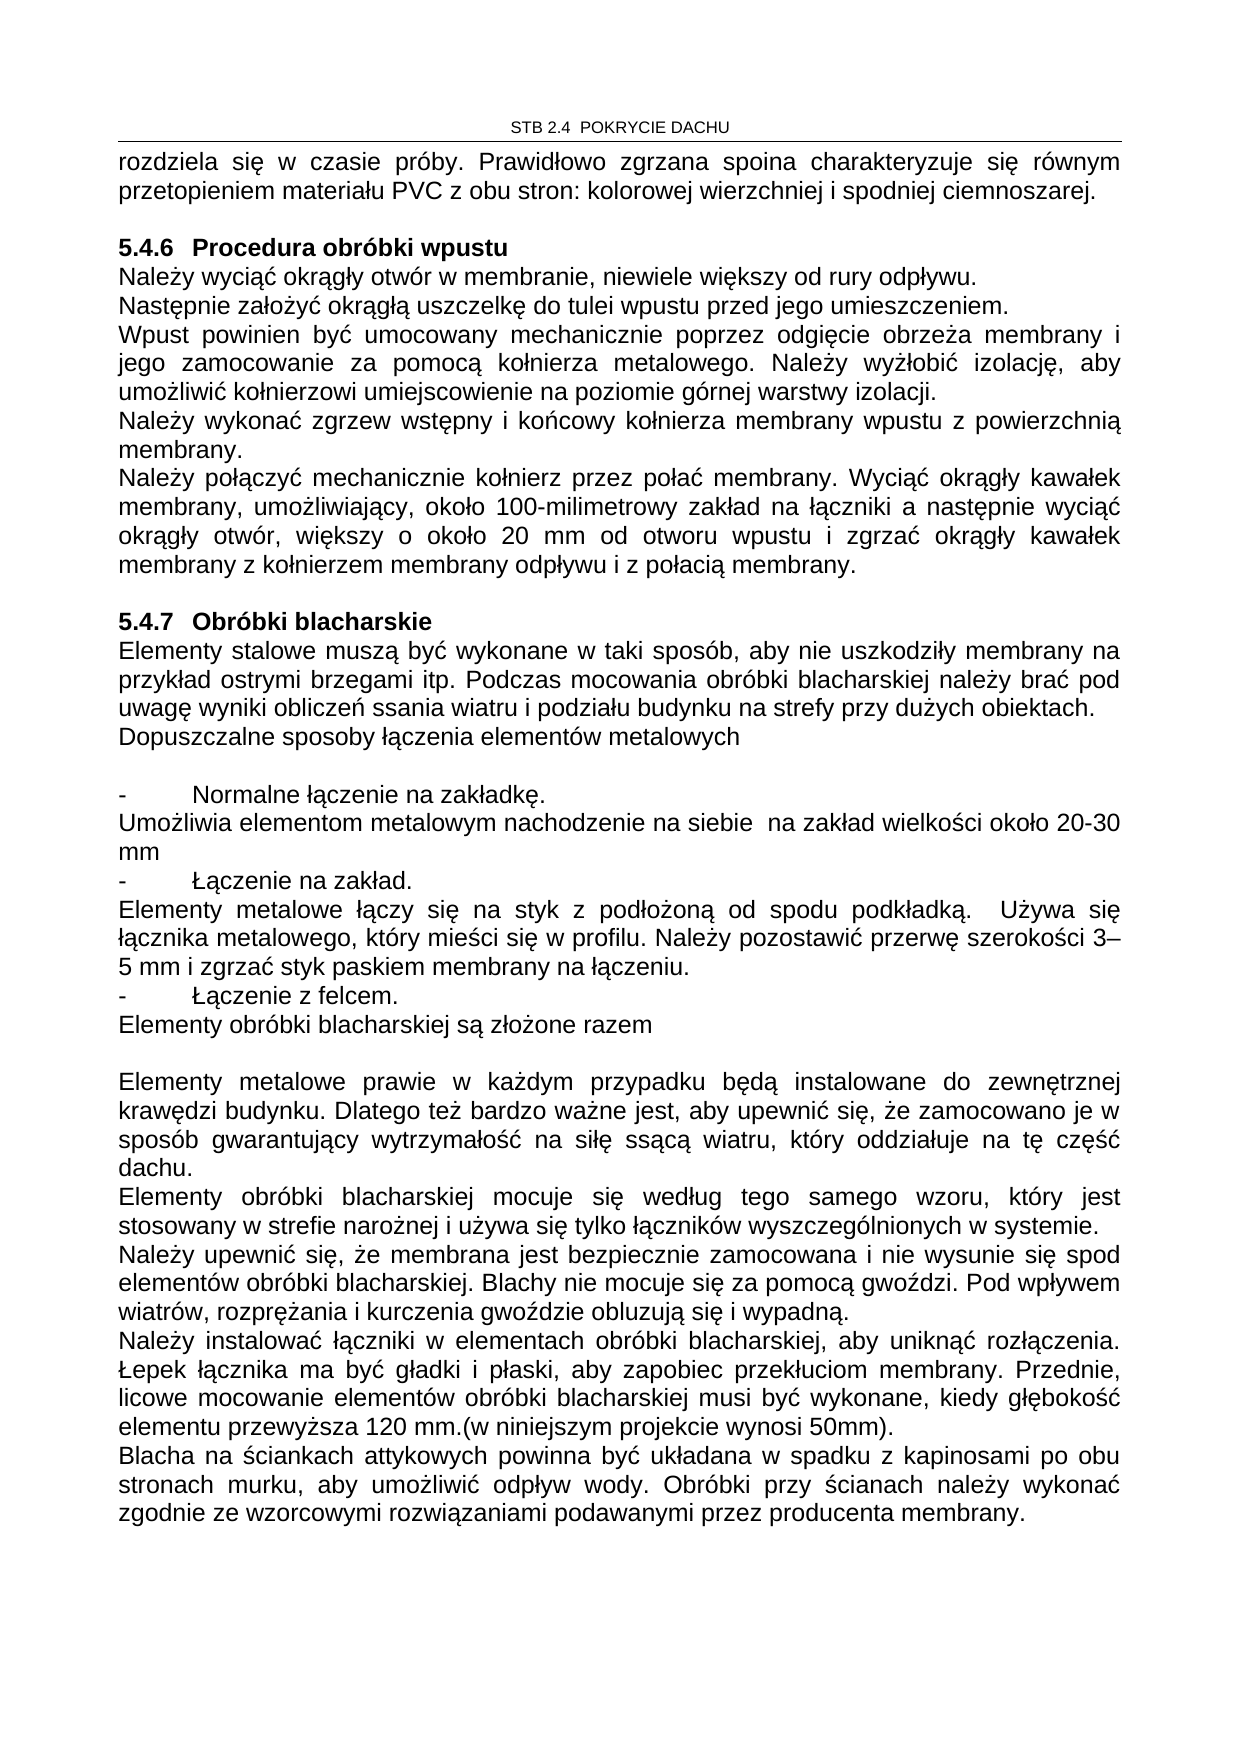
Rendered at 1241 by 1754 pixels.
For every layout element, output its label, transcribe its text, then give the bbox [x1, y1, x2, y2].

text Umożliwia elementom metalowym nachodzenie na siebie na zakład wielkości około 20-30 mm [118, 808, 1122, 866]
text Należy połączyć mechanicznie kołnierz przez połać membrany. Wyciąć okrągły kawałek membrany, umożliwiający, około 100-milimetrowy zakład na łączniki a następnie wyciąć okrągły otwór, większy o około 20 mm od otworu wpustu i zgrzać okrągły kawałek membrany z kołnierzem membrany odpływu i z połacią membrany. [118, 463, 1122, 578]
text Elementy obróbki blacharskiej mocuje się według tego samego wzoru, który jest stosowany w strefie narożnej i używa się tylko łączników wyszczególnionych w systemie. [118, 1182, 1122, 1239]
text 5.4.6 Procedura obróbki wpustu [118, 233, 1122, 262]
text Blacha na ściankach attykowych powinna być układana w spadku z kapinosami po obu stronach murku, aby umożliwić odpływ wody. Obróbki przy ścianach należy wykonać zgodnie ze wzorcowymi rozwiązaniami podawanymi przez producenta membrany. [118, 1441, 1122, 1527]
text - Łączenie na zakład. [118, 866, 1122, 894]
text 5.4.7 Obróbki blacharskie [118, 607, 1122, 636]
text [118, 147, 1122, 204]
text - Normalne łączenie na zakładkę. [118, 779, 1122, 808]
text Elementy obróbki blacharskiej są złożone razem [118, 1009, 1122, 1038]
text Dopuszczalne sposoby łączenia elementów metalowych [118, 722, 1122, 751]
text Należy instalować łączniki w elementach obróbki blacharskiej, aby uniknąć rozłączenia. Łepek łącznika ma być gładki i płaski, aby zapobiec przekłuciom membrany. Przednie, licowe mocowanie elementów obróbki blacharskiej musi być wykonane, kiedy głębokość elementu przewyższa 120 mm.(w niniejszym projekcie wynosi 50mm). [118, 1326, 1122, 1441]
text Należy upewnić się, że membrana jest bezpiecznie zamocowana i nie wysunie się spod elementów obróbki blacharskiej. Blachy nie mocuje się za pomocą gwoździ. Pod wpływem wiatrów, rozprężania i kurczenia gwoździe obluzują się i wypadną. [118, 1239, 1122, 1326]
text Należy wyciąć okrągły otwór w membranie, niewiele większy od rury odpływu. [118, 262, 1122, 291]
text Następnie założyć okrągłą uszczelkę do tulei wpustu przed jego umieszczeniem. [118, 291, 1122, 319]
text Elementy metalowe łączy się na styk z podłożoną od spodu podkładką. Używa się łącznika metalowego, który mieści się w profilu. Należy pozostawić przerwę szerokości 3–5 mm i zgrzać styk paskiem membrany na łączeniu. [118, 894, 1122, 981]
text Elementy stalowe muszą być wykonane w taki sposób, aby nie uszkodziły membrany na przykład ostrymi brzegami itp. Podczas mocowania obróbki blacharskiej należy brać pod uwagę wyniki obliczeń ssania wiatru i podziału budynku na strefy przy dużych obiektach. [118, 636, 1122, 722]
text Wpust powinien być umocowany mechanicznie poprzez odgięcie obrzeża membrany i jego zamocowanie za pomocą kołnierza metalowego. Należy wyżłobić izolację, aby umożliwić kołnierzowi umiejscowienie na poziomie górnej warstwy izolacji. [118, 319, 1122, 406]
text Elementy metalowe prawie w każdym przypadku będą instalowane do zewnętrznej krawędzi budynku. Dlatego też bardzo ważne jest, aby upewnić się, że zamocowano je w sposób gwarantujący wytrzymałość na siłę ssącą wiatru, który oddziałuje na tę część dachu. [118, 1067, 1122, 1182]
text - Łączenie z felcem. [118, 981, 1122, 1009]
text Należy wykonać zgrzew wstępny i końcowy kołnierza membrany wpustu z powierzchnią membrany. [118, 406, 1122, 463]
